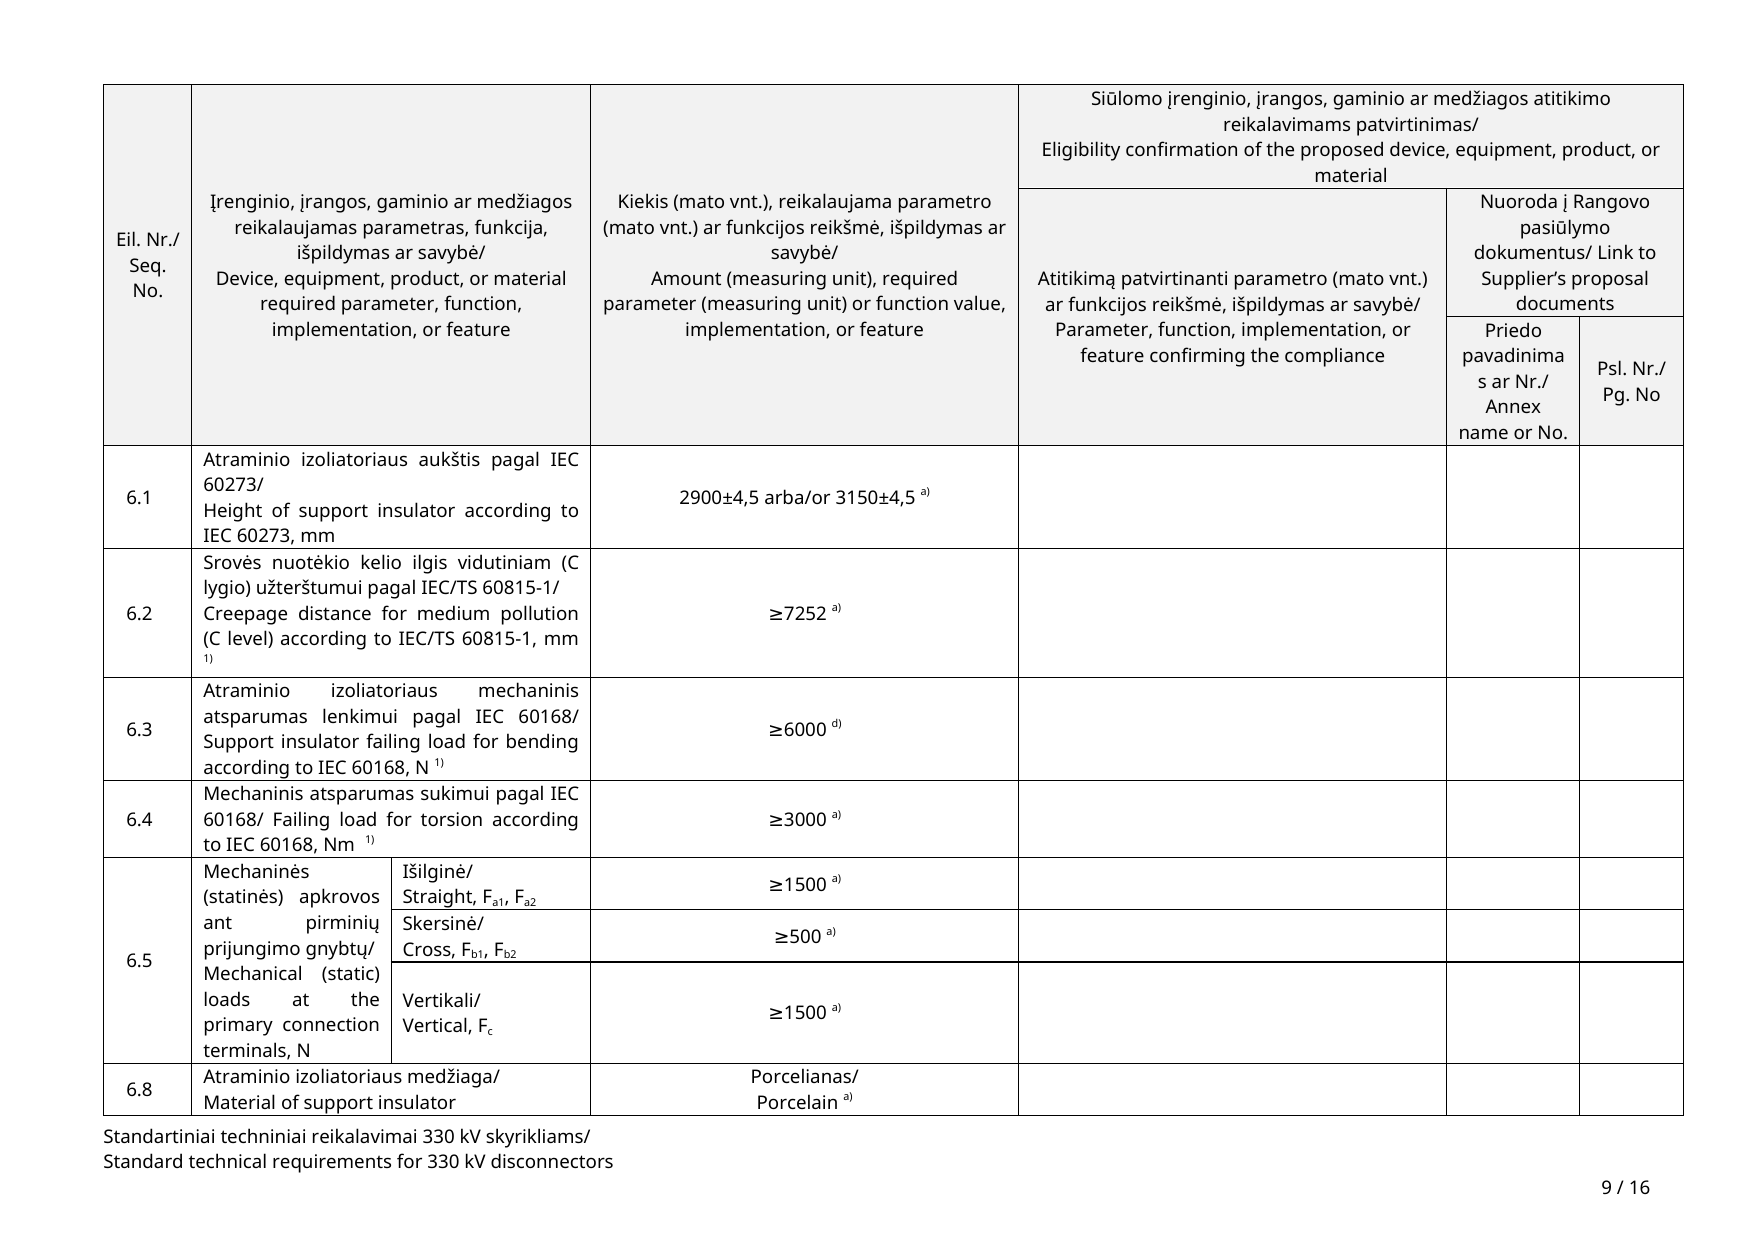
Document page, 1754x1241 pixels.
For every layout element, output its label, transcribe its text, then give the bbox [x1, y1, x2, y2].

table_cell [1447, 549, 1579, 677]
table_cell Mechaninės (statinės) apkrovos ant pirminių prijungimo gnybtų/ Mechanical (static) loads at the primary connection terminals, N [192, 858, 391, 1062]
table_cell ≥3000 a) [591, 781, 1018, 857]
table_cell [1019, 963, 1446, 1062]
table_cell Porcelianas/ Porcelain a) [591, 1064, 1018, 1114]
table_cell [104, 549, 191, 677]
table_cell [1019, 678, 1446, 780]
table_cell [1447, 858, 1579, 909]
table_cell [1019, 781, 1446, 857]
table_cell Psl. Nr./ Pg. No [1580, 317, 1683, 445]
table_cell [1580, 1064, 1683, 1114]
table_cell [104, 678, 191, 780]
table_cell [1447, 781, 1579, 857]
table_cell [1447, 678, 1579, 780]
table_cell [104, 781, 191, 857]
table_cell [1580, 781, 1683, 857]
table_cell ≥1500 a) [591, 858, 1018, 909]
table_header Siūlomo įrenginio, įrangos, gaminio ar medžiagos atitikimo reikalavimams patvirtinimas/ Eligibility confirmation of the proposed device, equipment, product, or material [1019, 85, 1683, 187]
table_cell [1019, 549, 1446, 677]
table_cell [104, 446, 191, 548]
table_cell ≥1500 a) [591, 963, 1018, 1062]
table_header Kiekis (mato vnt.), reikalaujama parametro (mato vnt.) ar funkcijos reikšmė, išpildymas ar savybė/ Amount (measuring unit), required parameter (measuring unit) or function value, implementation, or feature [591, 85, 1018, 445]
table_cell [1019, 858, 1446, 909]
table_cell [1580, 678, 1683, 780]
table_cell [1447, 963, 1579, 1062]
table_cell Vertikali/ Vertical, Fc [392, 963, 590, 1062]
table_cell Išilginė/ Straight, Fa1, Fa2 [392, 858, 590, 909]
table_cell Priedo pavadinimas ar Nr./ Annex name or No. [1447, 317, 1579, 445]
table_cell [1447, 1064, 1579, 1114]
table_cell [1019, 1064, 1446, 1114]
table_header Įrenginio, įrangos, gaminio ar medžiagos reikalaujamas parametras, funkcija, išpildymas ar savybė/ Device, equipment, product, or material required parameter, function, implementation, or feature [192, 85, 590, 445]
table_cell [1447, 446, 1579, 548]
table_cell [1019, 446, 1446, 548]
table_cell ≥500 a) [591, 910, 1018, 961]
table_cell Atraminio izoliatoriaus mechaninis atsparumas lenkimui pagal IEC 60168/ Support insulator failing load for bending according to IEC 60168, N 1) [192, 678, 590, 780]
table_cell Atraminio izoliatoriaus aukštis pagal IEC 60273/ Height of support insulator according to IEC 60273, mm [192, 446, 590, 548]
table_cell Atraminio izoliatoriaus medžiaga/ Material of support insulator [192, 1064, 590, 1114]
table_cell [1580, 858, 1683, 909]
table_cell [1580, 446, 1683, 548]
table_cell [1447, 910, 1579, 961]
table_cell [104, 858, 191, 1062]
table_cell Atitikimą patvirtinanti parametro (mato vnt.) ar funkcijos reikšmė, išpildymas ar savybė/ Parameter, function, implementation, or feature confirming the compliance [1019, 189, 1446, 445]
table_cell Nuoroda į Rangovo pasiūlymo dokumentus/ Link to Supplier’s proposal documents [1447, 189, 1683, 316]
table_cell Skersinė/ Cross, Fb1, Fb2 [392, 910, 590, 961]
table_cell [1580, 963, 1683, 1062]
table_cell ≥6000 d) [591, 678, 1018, 780]
table_cell ≥7252 a) [591, 549, 1018, 677]
table_cell Srovės nuotėkio kelio ilgis vidutiniam (C lygio) užterštumui pagal IEC/TS 60815-1/ Creepage distance for medium pollution (C level) according to IEC/TS 60815-1, mm 1) [192, 549, 590, 677]
table_cell [1580, 910, 1683, 961]
table_cell [1580, 549, 1683, 677]
table_header Eil. Nr./ Seq. No. [104, 85, 191, 445]
table_cell 2900±4,5 arba/or 3150±4,5 a) [591, 446, 1018, 548]
table_cell Mechaninis atsparumas sukimui pagal IEC 60168/ Failing load for torsion according to IEC 60168, Nm 1) [192, 781, 590, 857]
table_cell [1019, 910, 1446, 961]
table_cell [104, 1064, 191, 1114]
